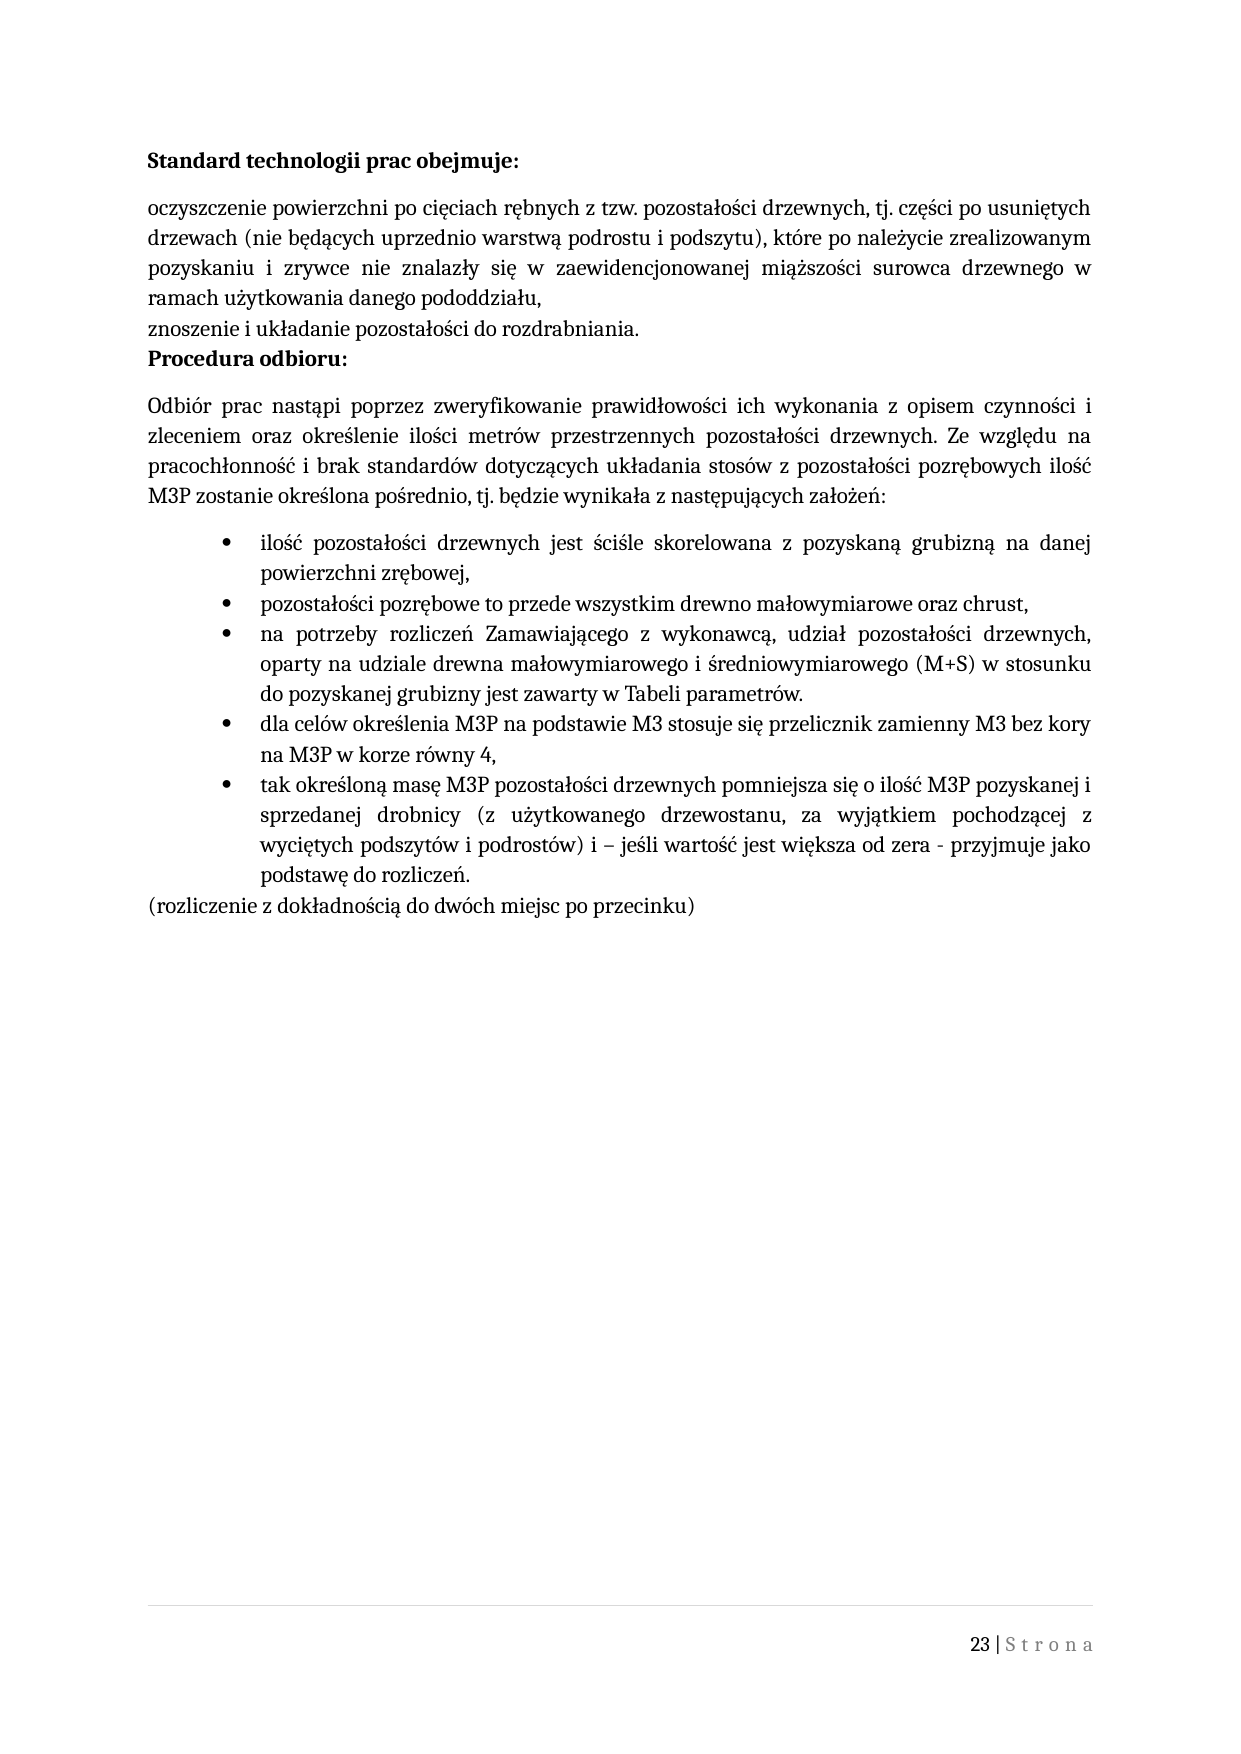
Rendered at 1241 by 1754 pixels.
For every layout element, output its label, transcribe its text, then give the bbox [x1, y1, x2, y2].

text Standard technologii prac obejmuje: [148, 148, 1093, 174]
text oczyszczenie powierzchni po cięciach rębnych z tzw. pozostałości drzewnych, tj. części po usuniętych drzewach (nie będących uprzednio warstwą podrostu i podszytu), które po należycie zrealizowanym pozyskaniu i zrywce nie znalazły się w zaewidencjonowanej miąższości surowca drzewnego w ramach użytkowania danego pododdziału, [148, 194, 1093, 311]
text Odbiór prac nastąpi poprzez zweryfikowanie prawidłowości ich wykonania z opisem czynności i zleceniem oraz określenie ilości metrów przestrzennych pozostałości drzewnych. Ze względu na pracochłonność i brak standardów dotyczących układania stosów z pozostałości pozrębowych ilość M3P zostanie określona pośrednio, tj. będzie wynikała z następujących założeń: [148, 392, 1093, 509]
list na potrzeby rozliczeń Zamawiającego z wykonawcą, udział pozostałości drzewnych, oparty na udziale drewna małowymiarowego i średniowymiarowego (M+S) w stosunku do pozyskanej grubizny jest zawarty w Tabeli parametrów. [223, 621, 1093, 707]
list pozostałości pozrębowe to przede wszystkim drewno małowymiarowe oraz chrust, [223, 590, 1093, 617]
list dla celów określenia M3P na podstawie M3 stosuje się przelicznik zamienny M3 bez kory na M3P w korze równy 4, [223, 711, 1093, 768]
list tak określoną masę M3P pozostałości drzewnych pomniejsza się o ilość M3P pozyskanej i sprzedanej drobnicy (z użytkowanego drzewostanu, za wyjątkiem pochodzącej z wyciętych podszytów i podrostów) i – jeśli wartość jest większa od zera - przyjmuje jako podstawę do rozliczeń. [223, 772, 1093, 888]
text znoszenie i układanie pozostałości do rozdrabniania. [148, 315, 1093, 342]
text Procedura odbioru: [148, 346, 1093, 372]
list ilość pozostałości drzewnych jest ściśle skorelowana z pozyskaną grubizną na danej powierzchni zrębowej, [223, 530, 1093, 586]
text (rozliczenie z dokładnością do dwóch miejsc po przecinku) [148, 892, 1093, 919]
